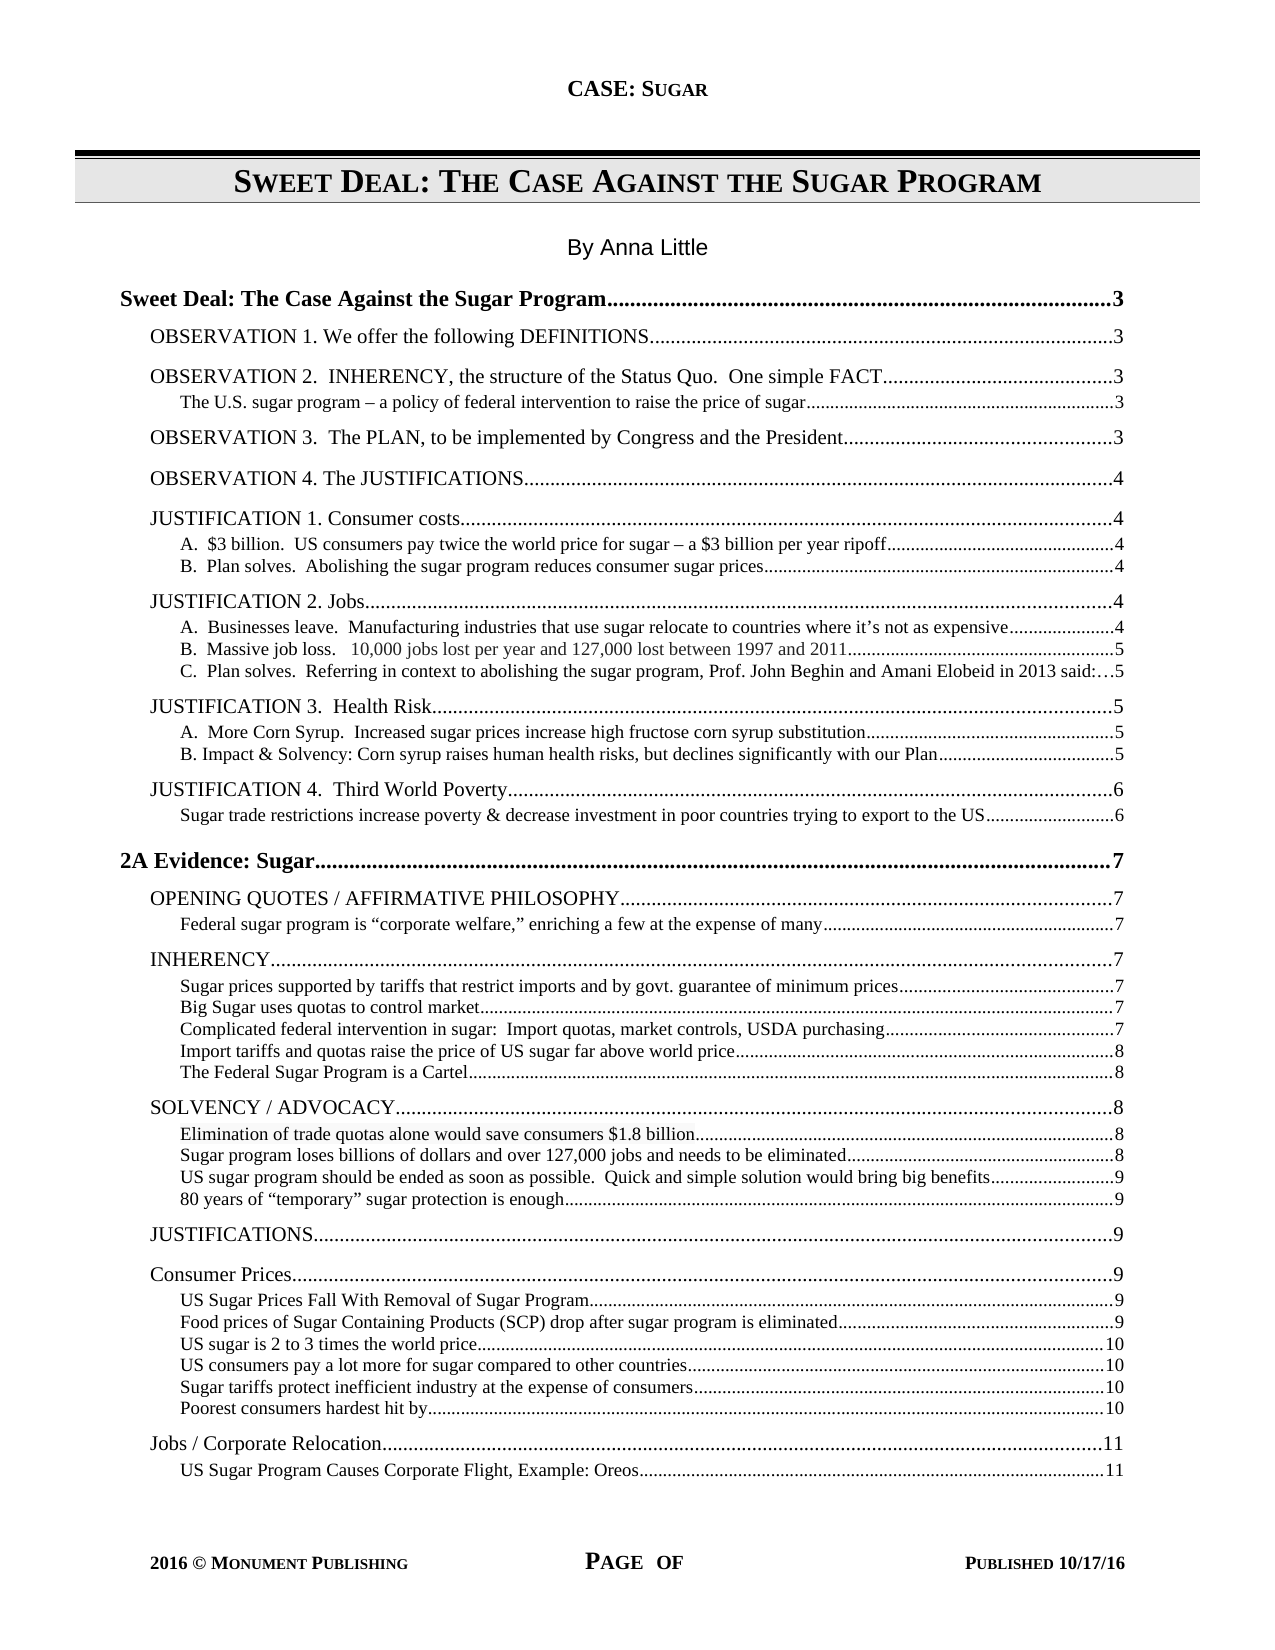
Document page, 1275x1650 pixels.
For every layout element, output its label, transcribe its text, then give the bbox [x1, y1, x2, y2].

text Poorest consumers hardest hit by 10 [428, 1397, 1125, 1419]
text Elimination of trade quotas alone would save consumers $1.8 billion 8 [695, 1123, 1125, 1144]
text Food prices of Sugar Containing Products (SCP) drop after sugar program is eliminated 9 [838, 1311, 1125, 1332]
text Import tariffs and quotas raise the price of US sugar far above world price 8 [180, 1039, 1125, 1061]
text US Sugar Prices Fall With Removal of Sugar Program 9 [589, 1289, 1125, 1311]
text Sweet Deal: The Case Against the Sugar Program 3 [120, 285, 1125, 311]
text 80 years of “temporary” sugar protection is enough 9 [180, 1187, 1125, 1209]
text B. Massive job loss. 10,000 jobs lost per year and 127,000 lost between 1997 and 2011 5 [848, 638, 1125, 659]
text OBSERVATION 1. We offer the following DEFINITIONS. 3 [150, 323, 1125, 348]
text INHERENCY 7 [150, 947, 1125, 971]
text B. Impact & Solvency: Corn syrup raises human health risks, but declines significantly with our Plan 5 [180, 743, 1125, 764]
text Big Sugar uses quotas to control market 7 [480, 996, 1125, 1018]
text A. $3 billion. US consumers pay twice the world price for sugar – a $3 billion per year ripoff 4 [180, 533, 1125, 555]
title Sweet Deal: The Case Against the Sugar Program [75, 159, 1200, 202]
text Sugar prices supported by tariffs that restrict imports and by govt. guarantee of minimum prices 7 [180, 975, 1125, 996]
text By Anna Little [150, 234, 1125, 260]
text Consumer Prices 9 [292, 1262, 1125, 1286]
text JUSTIFICATION 4. Third World Poverty 6 [150, 777, 1125, 801]
text US Sugar Program Causes Corporate Flight, Example: Oreos 11 [639, 1459, 1125, 1480]
text Sugar program loses billions of dollars and over 127,000 jobs and needs to be eliminated 8 [180, 1144, 1125, 1166]
text JUSTIFICATION 1. Consumer costs 4 [150, 506, 1125, 529]
text OPENING QUOTES / AFFIRMATIVE PHILOSOPHY 7 [150, 886, 1125, 910]
text SOLVENCY / ADVOCACY 8 [150, 1095, 1125, 1119]
text The U.S. sugar program – a policy of federal intervention to raise the price of sugar 3 [806, 391, 1125, 413]
text OBSERVATION 3. The PLAN, to be implemented by Congress and the President 3 [150, 425, 1125, 449]
text OBSERVATION 4. The JUSTIFICATIONS 4 [150, 465, 1125, 489]
text JUSTIFICATIONS 9 [313, 1222, 1125, 1246]
text C. Plan solves. Referring in context to abolishing the sugar program, Prof. John Beghin and Amani Elobeid in 2013 said: 5 [180, 659, 1125, 681]
text Federal sugar program is “corporate welfare,” enriching a few at the expense of many 7 [823, 913, 1125, 935]
text US sugar is 2 to 3 times the world price 10 [180, 1332, 1125, 1354]
text A. More Corn Syrup. Increased sugar prices increase high fructose corn syrup substitution 5 [866, 721, 1125, 743]
text 2A Evidence: Sugar 7 [120, 847, 1125, 873]
text Sugar tariffs protect inefficient industry at the expense of consumers 10 [694, 1376, 1125, 1397]
text US consumers pay a lot more for sugar compared to other countries 10 [688, 1354, 1125, 1376]
text Jobs / Corporate Relocation 11 [150, 1431, 1125, 1455]
text OBSERVATION 2. INHERENCY, the structure of the Status Quo. One simple FACT 3 [150, 364, 1125, 388]
text B. Plan solves. Abolishing the sugar program reduces consumer sugar prices 4 [180, 555, 1125, 576]
text JUSTIFICATION 2. Jobs 4 [150, 589, 1125, 613]
text The Federal Sugar Program is a Cartel 8 [468, 1061, 1125, 1083]
text JUSTIFICATION 3. Health Risk 5 [150, 693, 1125, 718]
